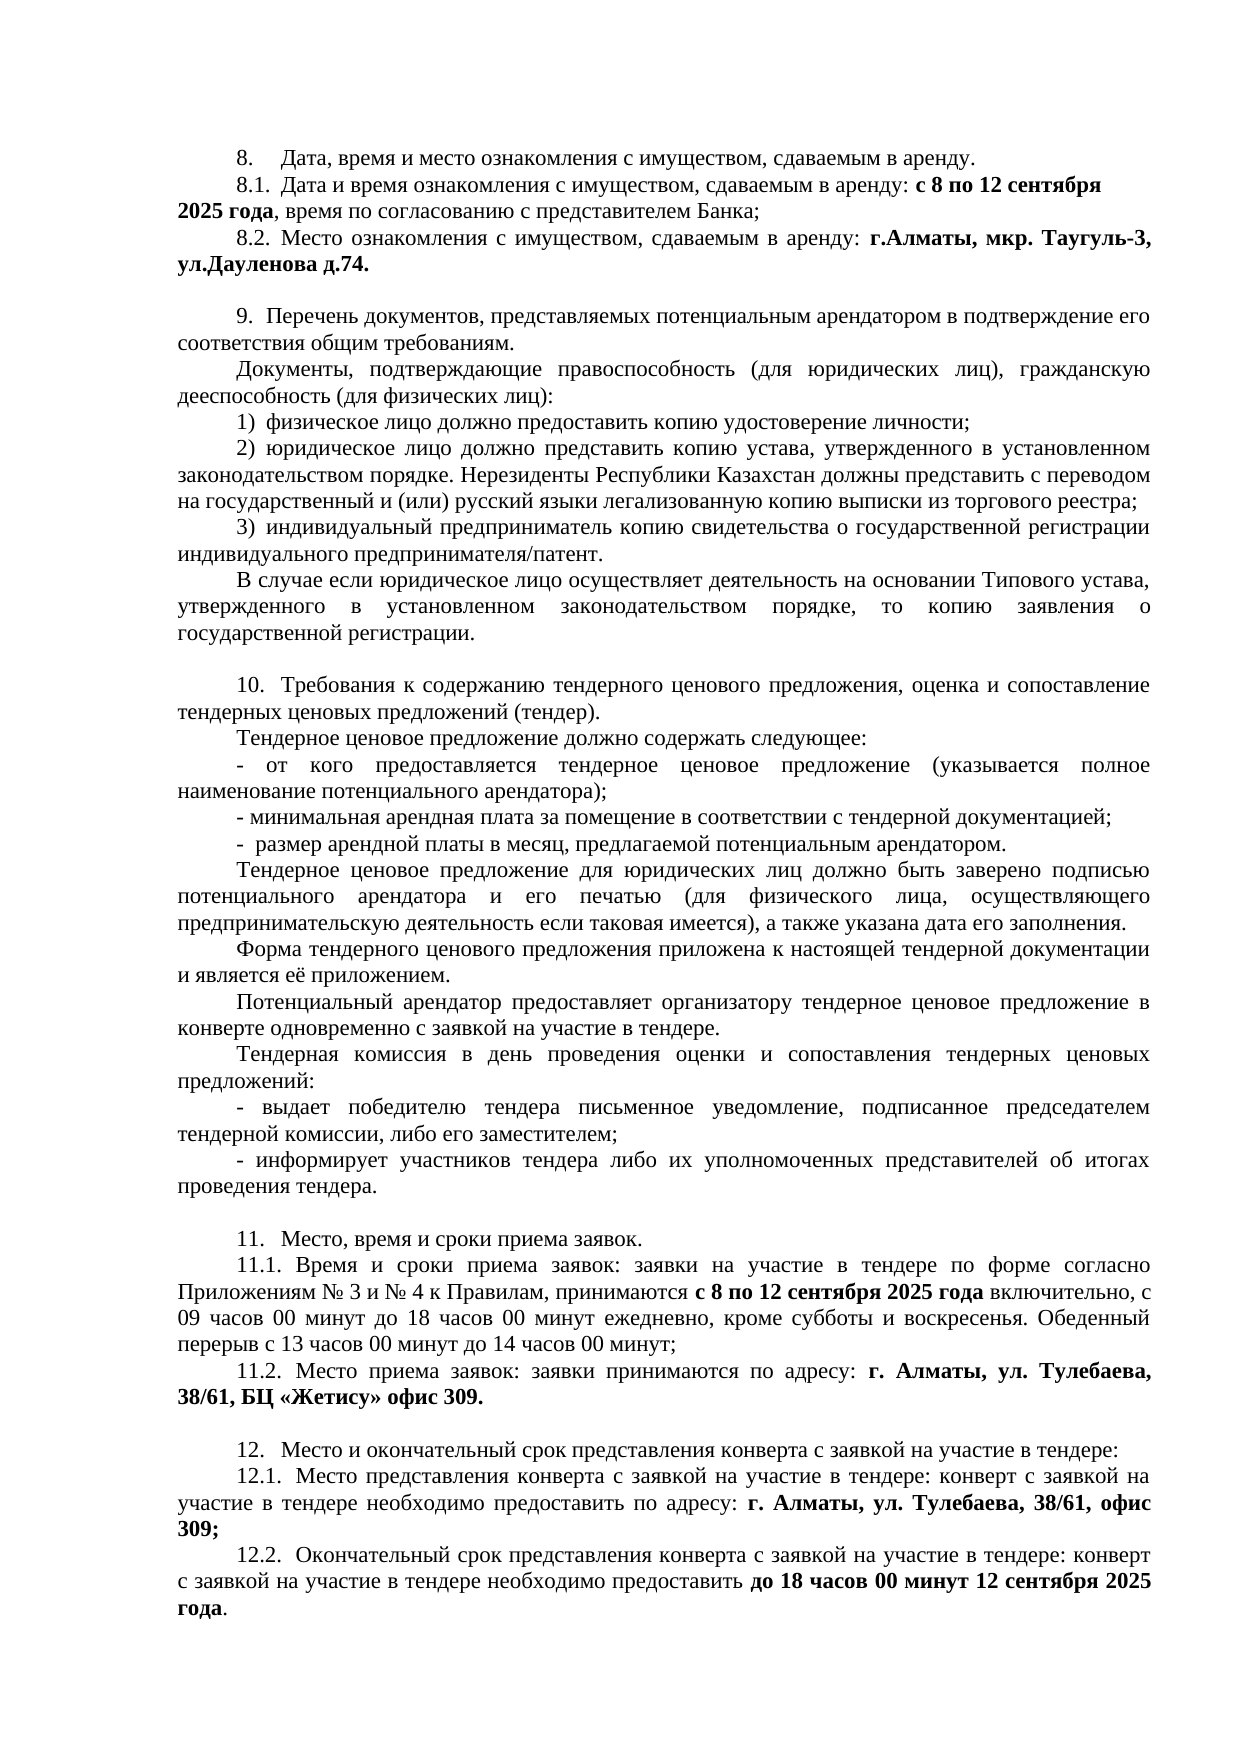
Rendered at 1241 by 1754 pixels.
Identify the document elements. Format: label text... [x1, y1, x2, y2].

list Дата и время ознакомления с имуществом, сдаваемым в аренду: с 8 по 12 сентября 2025 года, время по согласованию с представителем Банка; [177, 171, 1152, 223]
list индивидуальный предприниматель копию свидетельства о государственной регистрации индивидуального предпринимателя/патент. [177, 513, 1152, 566]
text - минимальная арендная плата за помещение в соответствии с тендерной документацией; [177, 803, 1152, 830]
list Место и окончательный срок представления конверта с заявкой на участие в тендере: [177, 1436, 1152, 1462]
text 10. Требования к содержанию тендерного ценового предложения, оценка и сопоставление тендерных ценовых предложений (тендер). [177, 672, 1152, 724]
list Место ознакомления с имуществом, сдаваемым в аренду: г.Алматы, мкр. Таугуль-3, ул.Дауленова д.74. [177, 223, 1152, 276]
text Тендерная комиссия в день проведения оценки и сопоставления тендерных ценовых предложений: [177, 1041, 1152, 1093]
list Дата, время и место ознакомления с имуществом, сдаваемым в аренду. [177, 144, 1152, 171]
list Время и сроки приема заявок: заявки на участие в тендере по форме согласно Приложениям № 3 и № 4 к Правилам, принимаются с 8 по 12 сентября 2025 года включительно, с 09 часов 00 минут до 18 часов 00 минут ежедневно, кроме субботы и воскресенья. Обеденный перерыв с 13 часов 00 минут до 14 часов 00 минут; [177, 1251, 1152, 1357]
list Место представления конверта с заявкой на участие в тендере: конверт с заявкой на участие в тендере необходимо предоставить по адресу: г. Алматы, ул. Тулебаева, 38/61, офис 309; [177, 1462, 1152, 1541]
list Перечень документов, представляемых потенциальным арендатором в подтверждение его соответствия общим требованиям. [177, 303, 1152, 355]
text Тендерное ценовое предложение для юридических лиц должно быть заверено подписью потенциального арендатора и его печатью (для физического лица, осуществляющего предпринимательскую деятельность если таковая имеется), а также указана дата его заполнения. [177, 856, 1152, 935]
text Потенциальный арендатор предоставляет организатору тендерное ценовое предложение в конверте одновременно с заявкой на участие в тендере. [177, 988, 1152, 1041]
list физическое лицо должно предоставить копию удостоверение личности; [177, 408, 1152, 434]
list юридическое лицо должно представить копию устава, утвержденного в установленном законодательством порядке. Нерезиденты Республики Казахстан должны представить с переводом на государственный и (или) русский языки легализованную копию выписки из торгового реестра; [177, 434, 1152, 513]
list Место приема заявок: заявки принимаются по адресу: г. Алматы, ул. Тулебаева, 38/61, БЦ «Жетису» офис 309. [177, 1357, 1152, 1409]
text - выдает победителю тендера письменное уведомление, подписанное председателем тендерной комиссии, либо его заместителем; [177, 1093, 1152, 1146]
list Окончательный срок представления конверта с заявкой на участие в тендере: конверт с заявкой на участие в тендере необходимо предоставить до 18 часов 00 минут 12 сентября 2025 года. [177, 1541, 1152, 1620]
text - информирует участников тендера либо их уполномоченных представителей об итогах проведения тендера. [177, 1146, 1152, 1199]
text В случае если юридическое лицо осуществляет деятельность на основании Типового устава, утвержденного в установленном законодательством порядке, то копию заявления о государственной регистрации. [177, 566, 1152, 645]
text Тендерное ценовое предложение должно содержать следующее: [177, 724, 1152, 751]
text Форма тендерного ценового предложения приложена к настоящей тендерной документации и является её приложением. [177, 935, 1152, 988]
list Место, время и сроки приема заявок. [177, 1225, 1152, 1251]
text Документы, подтверждающие правоспособность (для юридических лиц), гражданскую дееспособность (для физических лиц): [177, 355, 1152, 408]
text - от кого предоставляется тендерное ценовое предложение (указывается полное наименование потенциального арендатора); [177, 751, 1152, 803]
text - размер арендной платы в месяц, предлагаемой потенциальным арендатором. [177, 830, 1152, 856]
